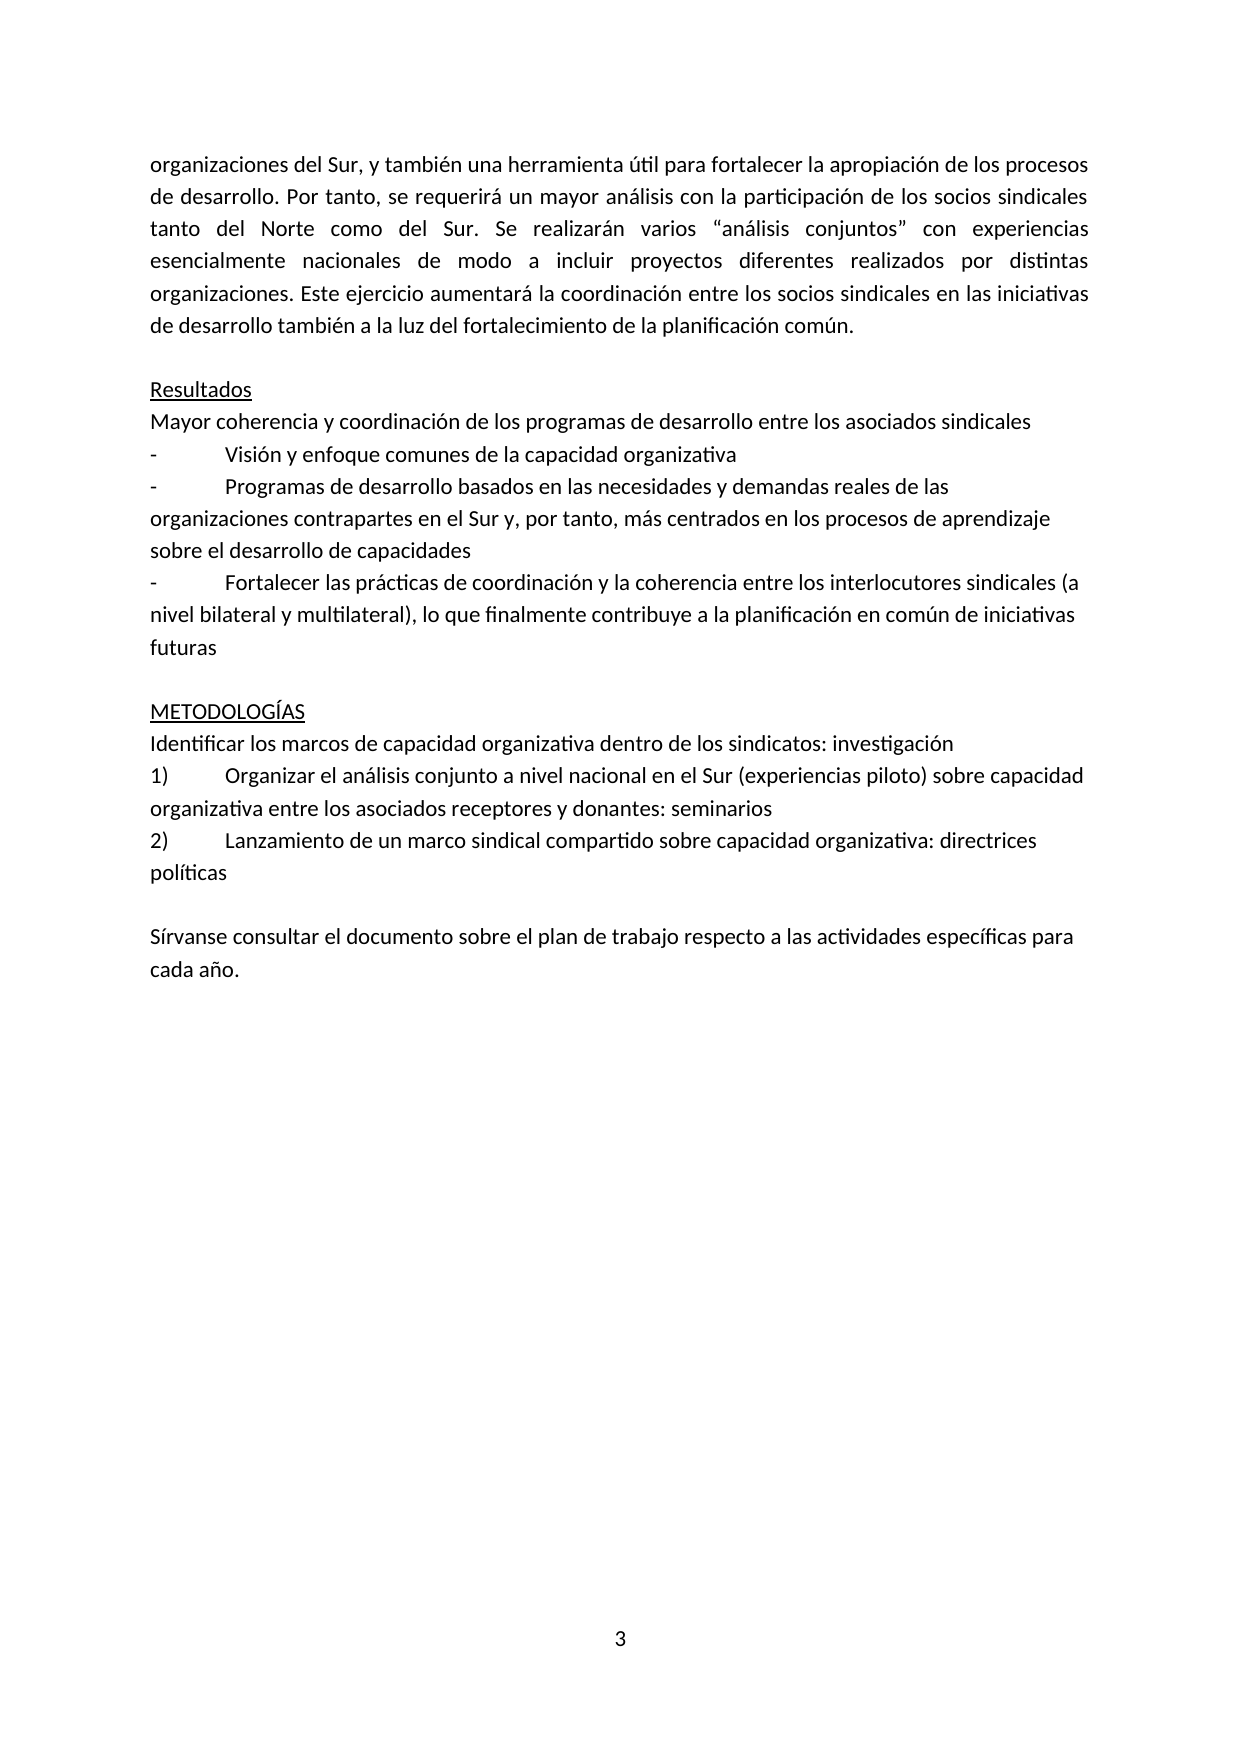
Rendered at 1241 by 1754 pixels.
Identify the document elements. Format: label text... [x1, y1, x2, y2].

list Identificar los marcos de capacidad organizativa dentro de los sindicatos: investigación [150, 729, 1090, 757]
list Programas de desarrollo basados en las necesidades y demandas reales de las organizaciones contrapartes en el Sur y, por tanto, más centrados en los procesos de aprendizaje sobre el desarrollo de capacidades [150, 472, 1090, 564]
list Visión y enfoque comunes de la capacidad organizativa [150, 440, 1090, 468]
list Mayor coherencia y coordinación de los programas de desarrollo entre los asociados sindicales [150, 407, 1090, 436]
list Lanzamiento de un marco sindical compartido sobre capacidad organizativa: directrices políticas [150, 826, 1090, 886]
list Organizar el análisis conjunto a nivel nacional en el Sur (experiencias piloto) sobre capacidad organizativa entre los asociados receptores y donantes: seminarios [150, 762, 1090, 822]
list Resultados [150, 375, 1090, 403]
list Fortalecer las prácticas de coordinación y la coherencia entre los interlocutores sindicales (a nivel bilateral y multilateral), lo que finalmente contribuye a la planificación en común de iniciativas futuras [150, 568, 1090, 661]
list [150, 150, 1090, 339]
list METODOLOGÍAS [150, 697, 1090, 725]
list Sírvanse consultar el documento sobre el plan de trabajo respecto a las actividades específicas para cada año. [150, 922, 1090, 983]
